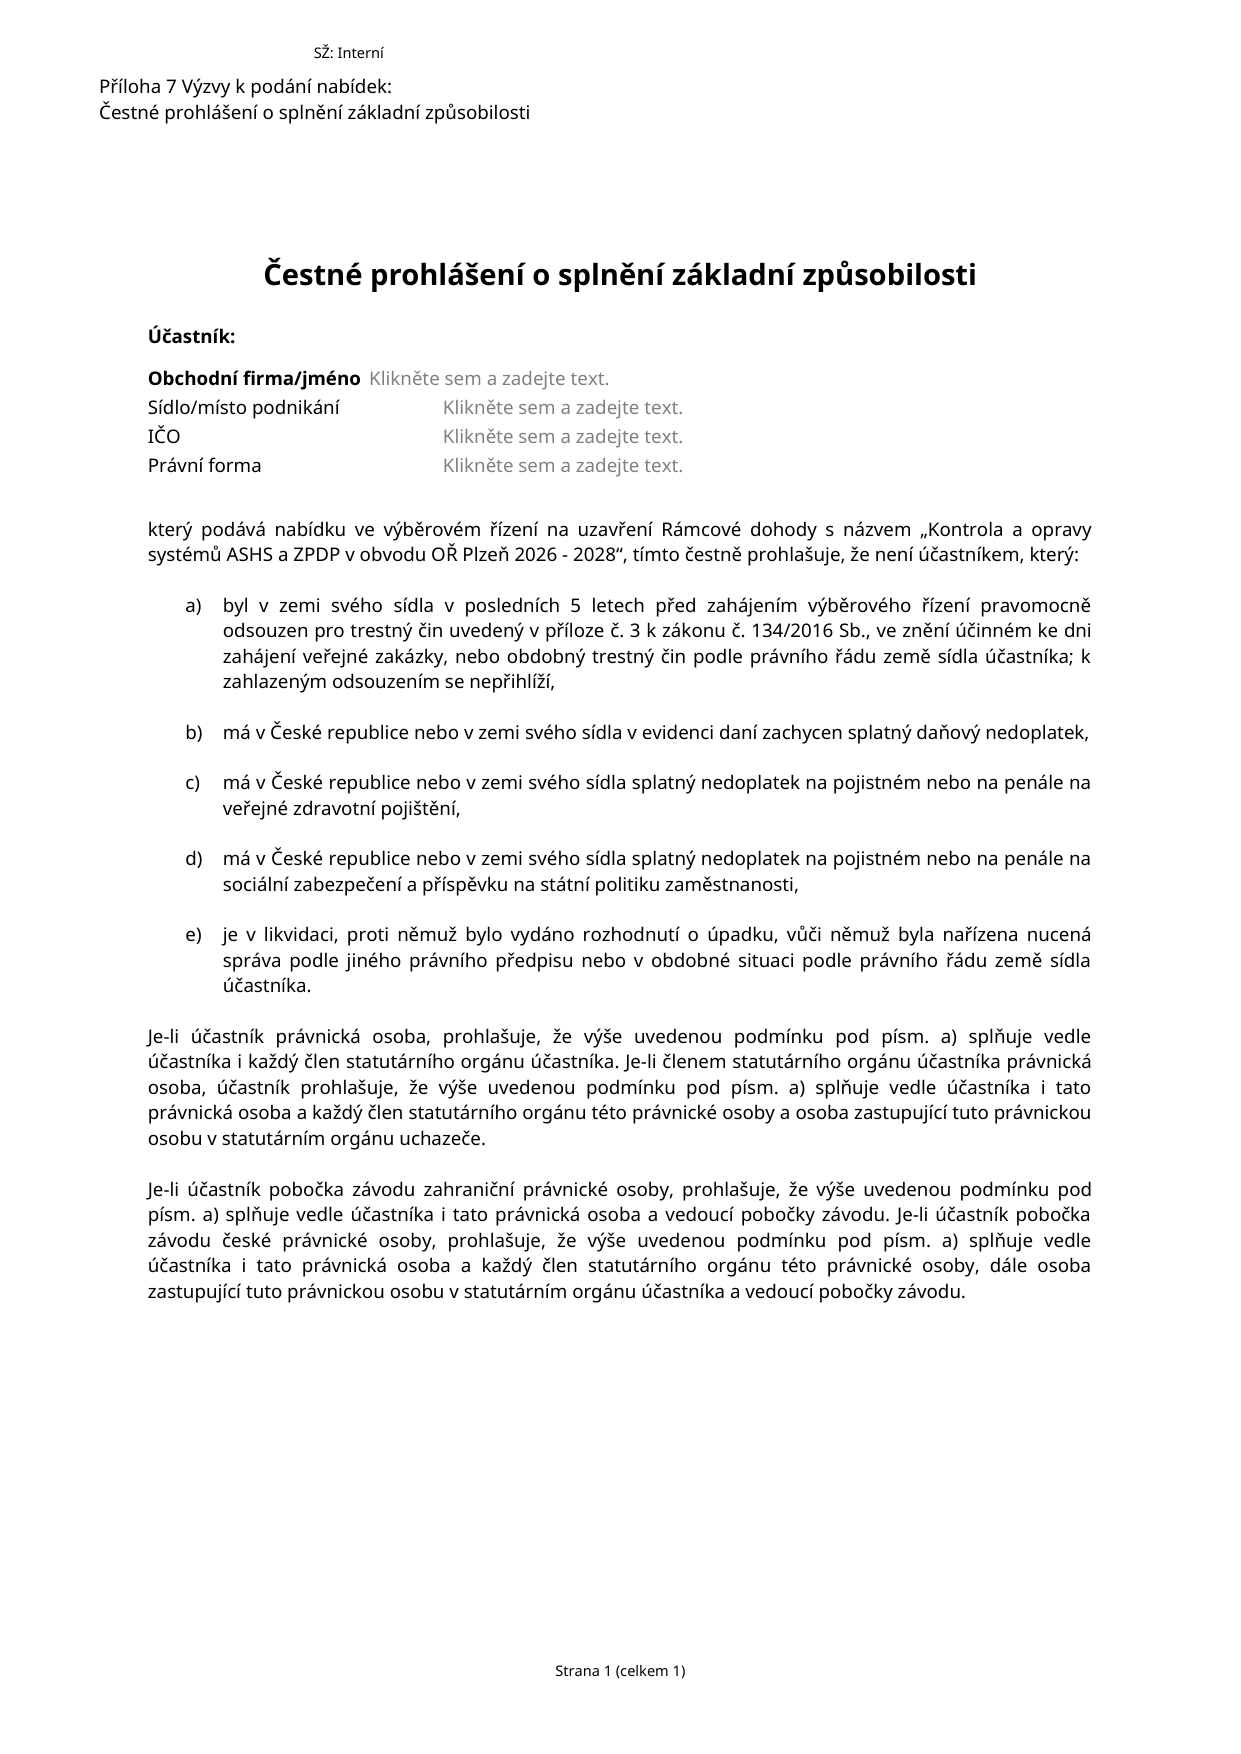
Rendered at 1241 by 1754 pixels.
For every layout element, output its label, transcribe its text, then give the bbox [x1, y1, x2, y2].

list má v České republice nebo v zemi svého sídla splatný nedoplatek na pojistném nebo na penále na sociální zabezpečení a příspěvku na státní politiku zaměstnanosti, [185, 846, 1093, 897]
text který podává nabídku ve výběrovém řízení na uzavření Rámcové dohody s názvem „Kontrola a opravy systémů ASHS a ZPDP v obvodu OŘ Plzeň 2026 - 2028“, tímto čestně prohlašuje, že není účastníkem, který: [148, 516, 1093, 567]
list je v likvidaci, proti němuž bylo vydáno rozhodnutí o úpadku, vůči němuž byla nařízena nucená správa podle jiného právního předpisu nebo v obdobné situaci podle právního řádu země sídla účastníka. [185, 922, 1093, 998]
title Čestné prohlášení o splnění základní způsobilosti [148, 254, 1093, 293]
text Je-li účastník pobočka závodu zahraniční právnické osoby, prohlašuje, že výše uvedenou podmínku pod písm. a) splňuje vedle účastníka i tato právnická osoba a vedoucí pobočky závodu. Je-li účastník pobočka závodu české právnické osoby, prohlašuje, že výše uvedenou podmínku pod písm. a) splňuje vedle účastníka i tato právnická osoba a každý člen statutárního orgánu této právnické osoby, dále osoba zastupující tuto právnickou osobu v statutárním orgánu účastníka a vedoucí pobočky závodu. [148, 1176, 1093, 1304]
text IČO [148, 420, 1093, 449]
list má v České republice nebo v zemi svého sídla splatný nedoplatek na pojistném nebo na penále na veřejné zdravotní pojištění, [185, 769, 1093, 821]
text Sídlo/místo podnikání [148, 391, 1093, 420]
text Účastník: [148, 318, 1093, 349]
text Obchodní firma/jméno [148, 362, 1093, 391]
list má v České republice nebo v zemi svého sídla v evidenci daní zachycen splatný daňový nedoplatek, [185, 719, 1093, 744]
list byl v zemi svého sídla v posledních 5 letech před zahájením výběrového řízení pravomocně odsouzen pro trestný čin uvedený v příloze č. 3 k zákonu č. 134/2016 Sb., ve znění účinném ke dni zahájení veřejné zakázky, nebo obdobný trestný čin podle právního řádu země sídla účastníka; k zahlazeným odsouzením se nepřihlíží, [185, 592, 1093, 694]
text Právní forma [148, 449, 1093, 478]
text Je-li účastník právnická osoba, prohlašuje, že výše uvedenou podmínku pod písm. a) splňuje vedle účastníka i každý člen statutárního orgánu účastníka. Je-li členem statutárního orgánu účastníka právnická osoba, účastník prohlašuje, že výše uvedenou podmínku pod písm. a) splňuje vedle účastníka i tato právnická osoba a každý člen statutárního orgánu této právnické osoby a osoba zastupující tuto právnickou osobu v statutárním orgánu uchazeče. [148, 1023, 1093, 1151]
